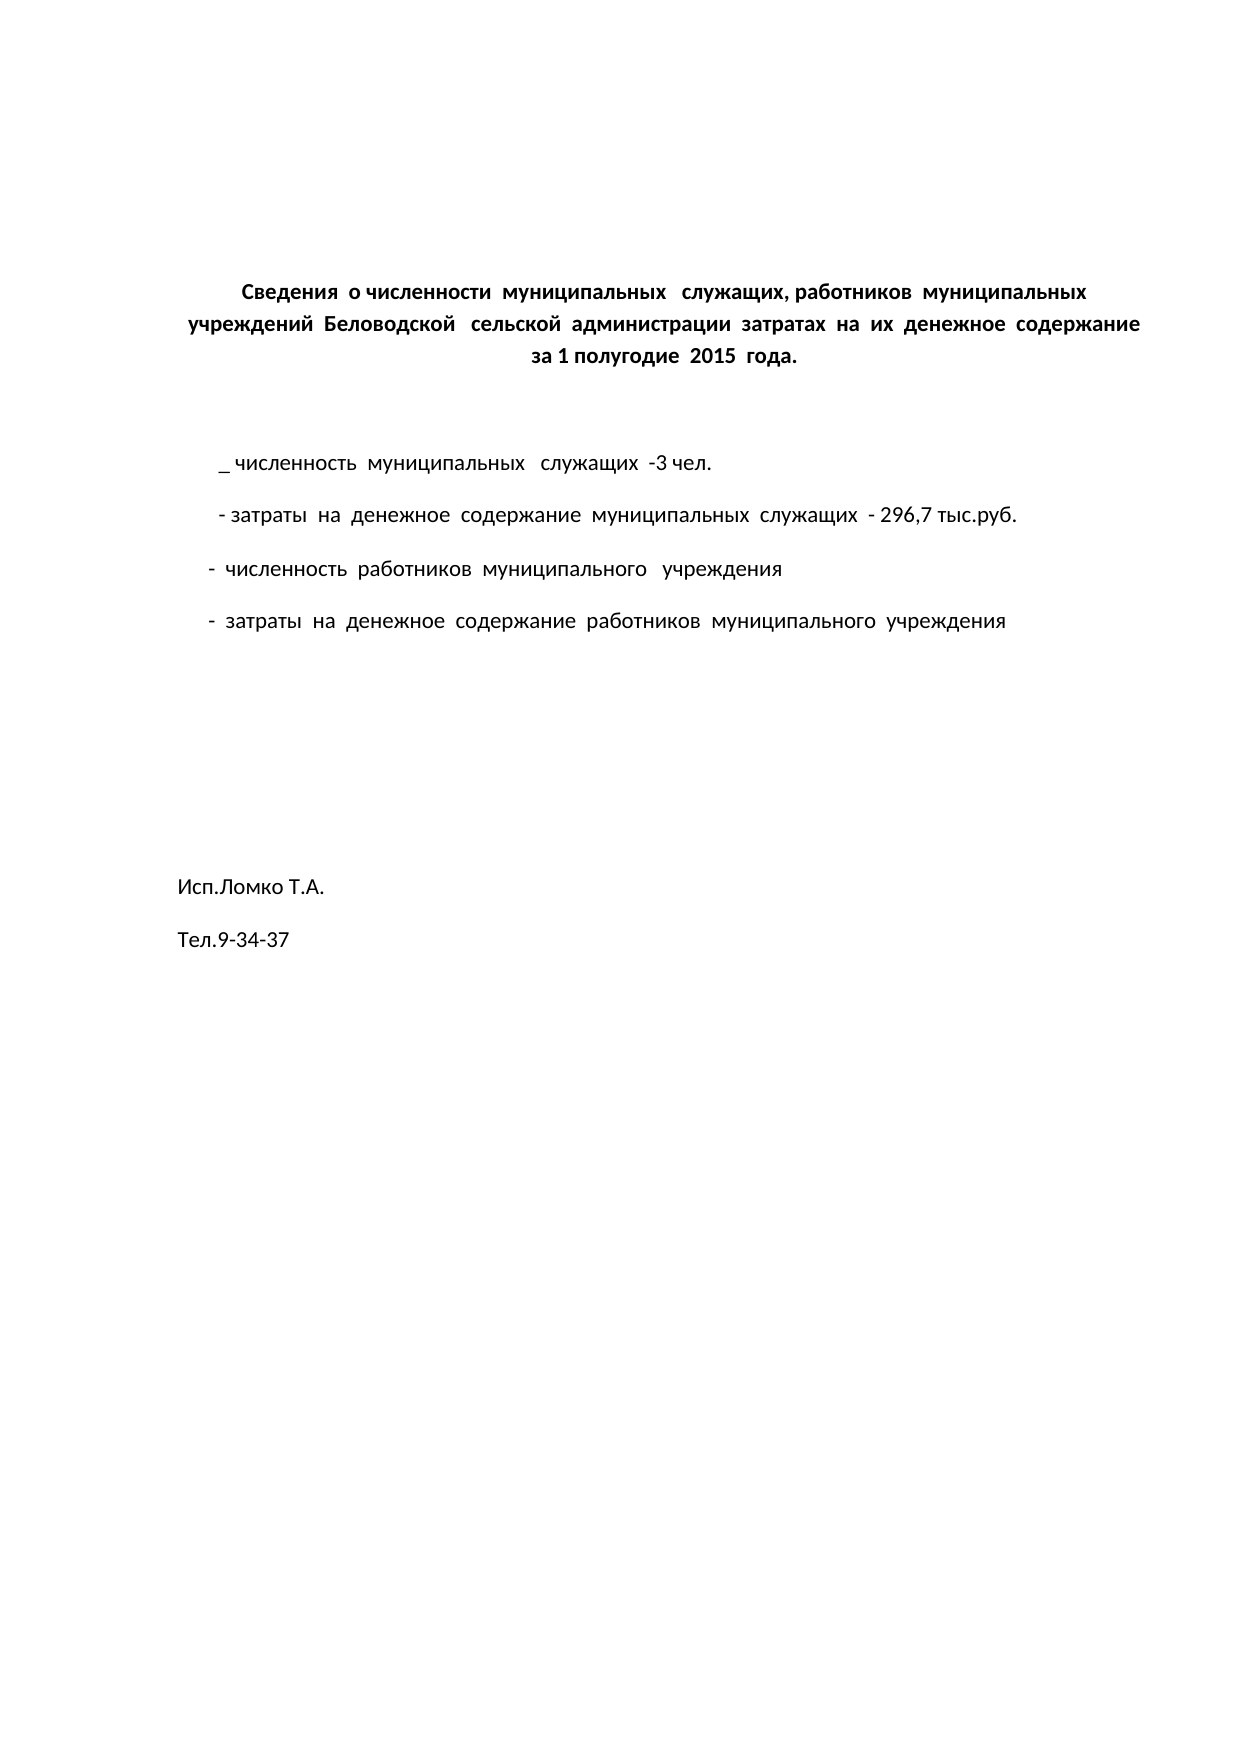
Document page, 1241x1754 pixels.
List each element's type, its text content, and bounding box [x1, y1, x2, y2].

text _ численность муниципальных служащих -3 чел. [177, 448, 1152, 476]
text - затраты на денежное содержание работников муниципального учреждения [177, 607, 1152, 635]
text Сведения о численности муниципальных служащих, работников муниципальных учреждений Беловодской сельской администрации затратах на их денежное содержание за 1 полугодие 2015 года. [177, 277, 1152, 369]
text Исп.Ломко Т.А. [177, 872, 1152, 900]
text Тел.9-34-37 [177, 925, 1152, 953]
text - численность работников муниципального учреждения [177, 554, 1152, 582]
text - затраты на денежное содержание муниципальных служащих - 296,7 тыс.руб. [177, 501, 1152, 529]
